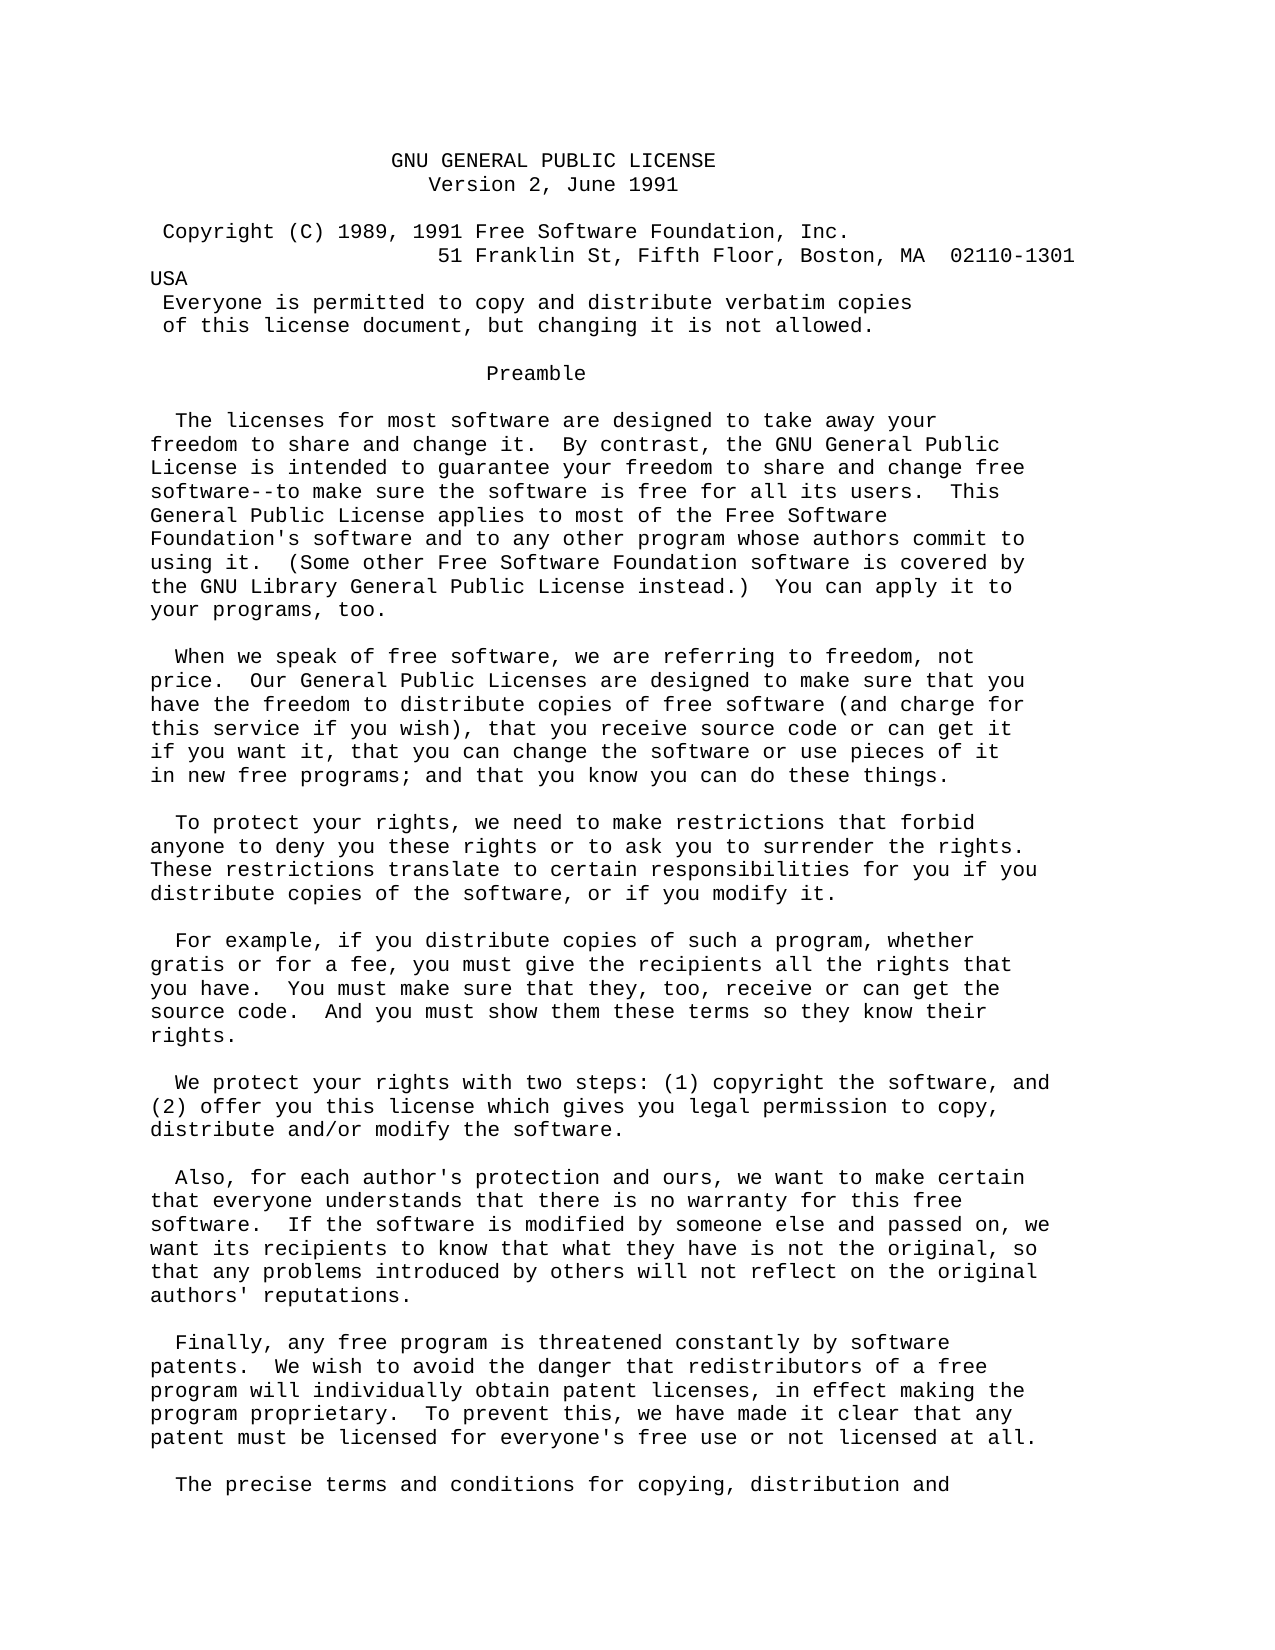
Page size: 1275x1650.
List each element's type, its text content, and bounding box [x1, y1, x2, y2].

text Foundation's software and to any other program whose authors commit to [150, 528, 1125, 552]
text have the freedom to distribute copies of free software (and charge for [150, 694, 1125, 717]
text anyone to deny you these rights or to ask you to surrender the rights. [150, 836, 1125, 859]
text authors' reputations. [150, 1285, 1125, 1309]
text The licenses for most software are designed to take away your [150, 410, 1125, 434]
text software. If the software is modified by someone else and passed on, we [150, 1214, 1125, 1238]
text if you want it, that you can change the software or use pieces of it [150, 741, 1125, 765]
text source code. And you must show them these terms so they know their [150, 1001, 1125, 1025]
text gratis or for a fee, you must give the recipients all the rights that [150, 954, 1125, 978]
text (2) offer you this license which gives you legal permission to copy, [150, 1096, 1125, 1119]
text program proprietary. To prevent this, we have made it clear that any [150, 1403, 1125, 1427]
text using it. (Some other Free Software Foundation software is covered by [150, 552, 1125, 576]
text you have. You must make sure that they, too, receive or can get the [150, 978, 1125, 1001]
text that any problems introduced by others will not reflect on the original [150, 1261, 1125, 1285]
text of this license document, but changing it is not allowed. [150, 316, 1125, 339]
text patent must be licensed for everyone's free use or not licensed at all. [150, 1427, 1125, 1451]
text For example, if you distribute copies of such a program, whether [150, 930, 1125, 954]
text that everyone understands that there is no warranty for this free [150, 1190, 1125, 1214]
text The precise terms and conditions for copying, distribution and [150, 1474, 1125, 1498]
text General Public License applies to most of the Free Software [150, 505, 1125, 528]
text Finally, any free program is threatened constantly by software [150, 1332, 1125, 1356]
text rights. [150, 1025, 1125, 1048]
text Copyright (C) 1989, 1991 Free Software Foundation, Inc. [150, 221, 1125, 244]
text These restrictions translate to certain responsibilities for you if you [150, 859, 1125, 883]
text To protect your rights, we need to make restrictions that forbid [150, 812, 1125, 836]
text distribute and/or modify the software. [150, 1119, 1125, 1143]
text the GNU Library General Public License instead.) You can apply it to [150, 576, 1125, 599]
text software--to make sure the software is free for all its users. This [150, 481, 1125, 505]
text Preamble [150, 363, 1125, 386]
text want its recipients to know that what they have is not the original, so [150, 1238, 1125, 1261]
text distribute copies of the software, or if you modify it. [150, 883, 1125, 907]
text When we speak of free software, we are referring to freedom, not [150, 647, 1125, 670]
text price. Our General Public Licenses are designed to make sure that you [150, 670, 1125, 694]
text program will individually obtain patent licenses, in effect making the [150, 1379, 1125, 1403]
text 51 Franklin St, Fifth Floor, Boston, MA 02110-1301 USA [150, 244, 1125, 292]
text Version 2, June 1991 [150, 174, 1125, 197]
text this service if you wish), that you receive source code or can get it [150, 717, 1125, 741]
text GNU GENERAL PUBLIC LICENSE [150, 150, 1125, 174]
text patents. We wish to avoid the danger that redistributors of a free [150, 1356, 1125, 1379]
text your programs, too. [150, 599, 1125, 623]
text We protect your rights with two steps: (1) copyright the software, and [150, 1072, 1125, 1096]
text License is intended to guarantee your freedom to share and change free [150, 457, 1125, 481]
text freedom to share and change it. By contrast, the GNU General Public [150, 434, 1125, 457]
text Everyone is permitted to copy and distribute verbatim copies [150, 292, 1125, 316]
text in new free programs; and that you know you can do these things. [150, 765, 1125, 788]
text Also, for each author's protection and ours, we want to make certain [150, 1167, 1125, 1190]
